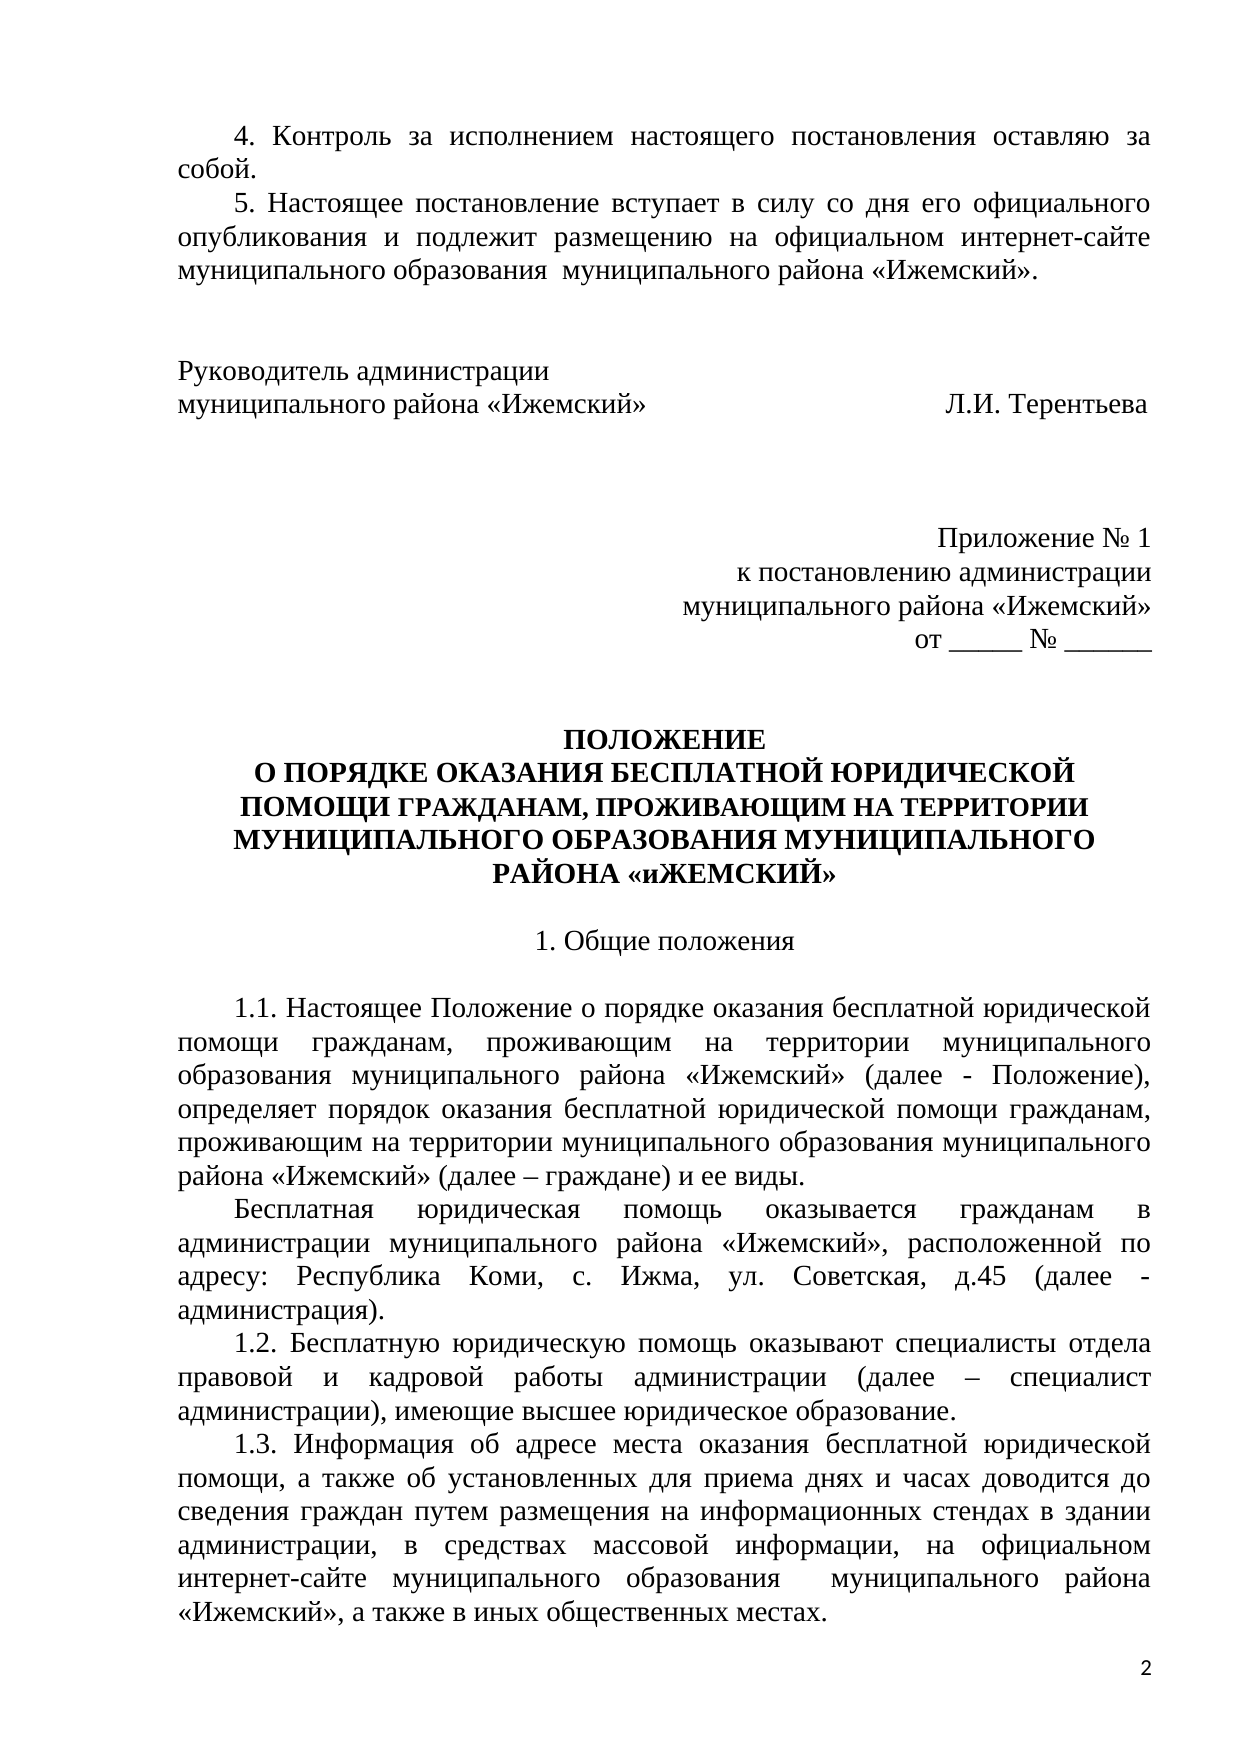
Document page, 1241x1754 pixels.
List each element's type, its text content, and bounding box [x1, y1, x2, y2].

text 5. Настоящее постановление вступает в силу со дня его официального опубликования и подлежит размещению на официальном интернет-сайте муниципального образования муниципального района «Ижемский». [177, 185, 1152, 286]
text муниципального района «Ижемский» Л.И. Терентьева [177, 386, 1152, 420]
title О ПОРЯДКЕ ОКАЗАНИЯ БЕСПЛАТНОЙ ЮРИДИЧЕСКОЙ ПОМОЩИ ГРАЖДАНАМ, ПРОЖИВАЮЩИМ НА ТЕРРИТОРИИ МУНИЦИПАЛЬНОГО ОБРАЗОВАНИЯ МУНИЦИПАЛЬНОГО РАЙОНА «иЖЕМСКИЙ» [177, 755, 1152, 889]
text 1.3. Информация об адресе места оказания бесплатной юридической помощи, а также об установленных для приема днях и часах доводится до сведения граждан путем размещения на информационных стендах в здании администрации, в средствах массовой информации, на официальном интернет-сайте муниципального образования муниципального района «Ижемский», а также в иных общественных местах. [177, 1426, 1152, 1627]
text 1. Общие положения [177, 923, 1152, 957]
text Руководитель администрации [177, 353, 1152, 386]
text Приложение № 1 [177, 521, 1152, 554]
text муниципального района «Ижемский» [177, 588, 1152, 621]
text 4. Контроль за исполнением настоящего постановления оставляю за собой. [177, 118, 1152, 185]
title ПОЛОЖЕНИЕ [177, 722, 1152, 755]
text Бесплатная юридическая помощь оказывается гражданам в администрации муниципального района «Ижемский», расположенной по адресу: Республика Коми, с. Ижма, ул. Советская, д.45 (далее - администрация). [177, 1191, 1152, 1326]
text от _____ № ______ [177, 621, 1152, 655]
text 1.2. Бесплатную юридическую помощь оказывают специалисты отдела правовой и кадровой работы администрации (далее – специалист администрации), имеющие высшее юридическое образование. [177, 1326, 1152, 1426]
text 1.1. Настоящее Положение о порядке оказания бесплатной юридической помощи гражданам, проживающим на территории муниципального образования муниципального района «Ижемский» (далее - Положение), определяет порядок оказания бесплатной юридической помощи гражданам, проживающим на территории муниципального образования муниципального района «Ижемский» (далее – граждане) и ее виды. [177, 990, 1152, 1191]
text к постановлению администрации [177, 554, 1152, 588]
